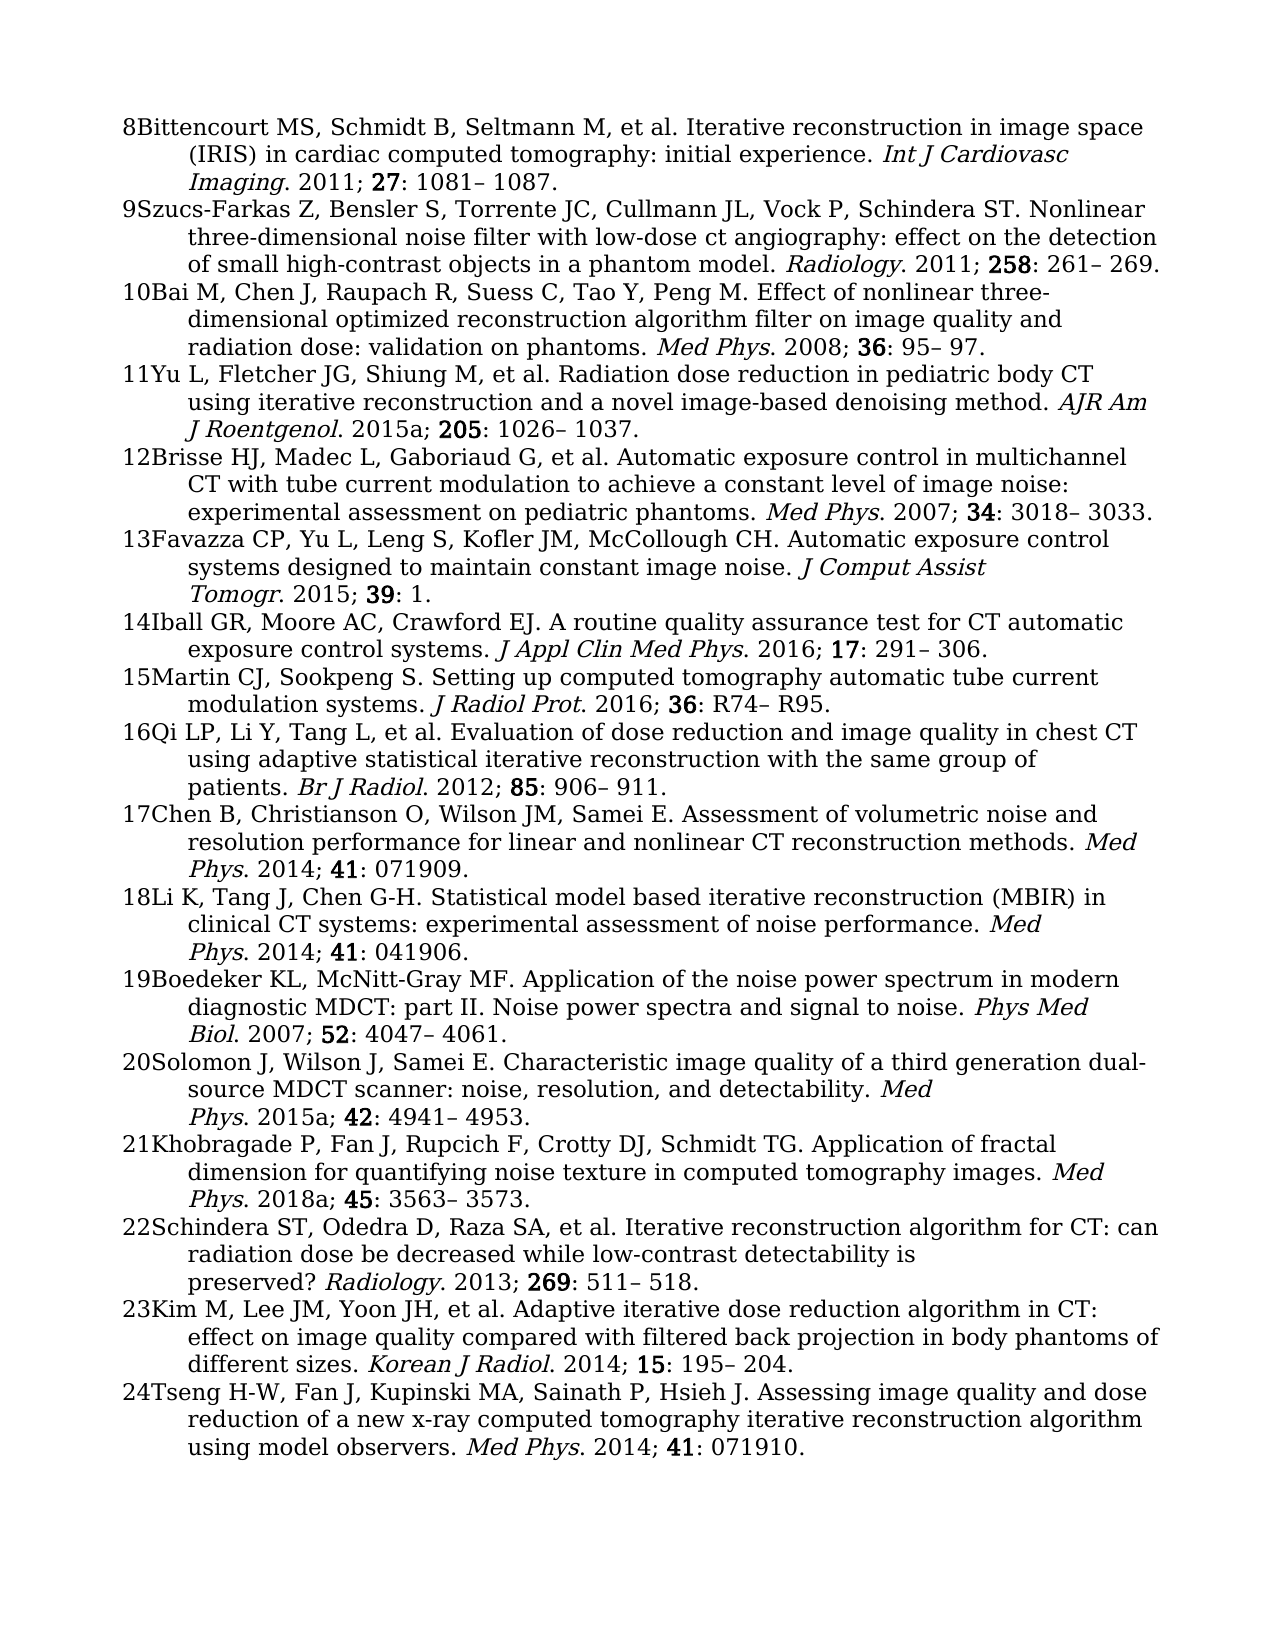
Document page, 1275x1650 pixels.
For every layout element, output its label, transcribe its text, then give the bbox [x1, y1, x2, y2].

text 8Bittencourt MS, Schmidt B, Seltmann M, et al. Iterative reconstruction in image space (IRIS) in cardiac computed tomography: initial experience. Int J Cardiovasc Imaging. 2011; 27: 1081– 1087. [122, 112, 1162, 195]
text 20Solomon J, Wilson J, Samei E. Characteristic image quality of a third generation dual‐source MDCT scanner: noise, resolution, and detectability. Med Phys. 2015a; 42: 4941– 4953. [122, 1047, 1162, 1130]
text 12Brisse HJ, Madec L, Gaboriaud G, et al. Automatic exposure control in multichannel CT with tube current modulation to achieve a constant level of image noise: experimental assessment on pediatric phantoms. Med Phys. 2007; 34: 3018– 3033. [122, 442, 1162, 525]
text 11Yu L, Fletcher JG, Shiung M, et al. Radiation dose reduction in pediatric body CT using iterative reconstruction and a novel image‐based denoising method. AJR Am J Roentgenol. 2015a; 205: 1026– 1037. [122, 360, 1162, 442]
text 15Martin CJ, Sookpeng S. Setting up computed tomography automatic tube current modulation systems. J Radiol Prot. 2016; 36: R74– R95. [122, 662, 1162, 717]
text 19Boedeker KL, McNitt‐Gray MF. Application of the noise power spectrum in modern diagnostic MDCT: part II. Noise power spectra and signal to noise. Phys Med Biol. 2007; 52: 4047– 4061. [122, 965, 1162, 1047]
text 16Qi LP, Li Y, Tang L, et al. Evaluation of dose reduction and image quality in chest CT using adaptive statistical iterative reconstruction with the same group of patients. Br J Radiol. 2012; 85: 906– 911. [122, 717, 1162, 800]
text 21Khobragade P, Fan J, Rupcich F, Crotty DJ, Schmidt TG. Application of fractal dimension for quantifying noise texture in computed tomography images. Med Phys. 2018a; 45: 3563– 3573. [122, 1130, 1162, 1212]
text 13Favazza CP, Yu L, Leng S, Kofler JM, McCollough CH. Automatic exposure control systems designed to maintain constant image noise. J Comput Assist Tomogr. 2015; 39: 1. [122, 525, 1162, 607]
text 14Iball GR, Moore AC, Crawford EJ. A routine quality assurance test for CT automatic exposure control systems. J Appl Clin Med Phys. 2016; 17: 291– 306. [122, 607, 1162, 662]
text 24Tseng H‐W, Fan J, Kupinski MA, Sainath P, Hsieh J. Assessing image quality and dose reduction of a new x‐ray computed tomography iterative reconstruction algorithm using model observers. Med Phys. 2014; 41: 071910. [122, 1377, 1162, 1460]
text 23Kim M, Lee JM, Yoon JH, et al. Adaptive iterative dose reduction algorithm in CT: effect on image quality compared with filtered back projection in body phantoms of different sizes. Korean J Radiol. 2014; 15: 195– 204. [122, 1295, 1162, 1377]
text 17Chen B, Christianson O, Wilson JM, Samei E. Assessment of volumetric noise and resolution performance for linear and nonlinear CT reconstruction methods. Med Phys. 2014; 41: 071909. [122, 800, 1162, 882]
text 18Li K, Tang J, Chen G‐H. Statistical model based iterative reconstruction (MBIR) in clinical CT systems: experimental assessment of noise performance. Med Phys. 2014; 41: 041906. [122, 882, 1162, 965]
text 9Szucs‐Farkas Z, Bensler S, Torrente JC, Cullmann JL, Vock P, Schindera ST. Nonlinear three‐dimensional noise filter with low‐dose ct angiography: effect on the detection of small high‐contrast objects in a phantom model. Radiology. 2011; 258: 261– 269. [122, 195, 1162, 277]
text 22Schindera ST, Odedra D, Raza SA, et al. Iterative reconstruction algorithm for CT: can radiation dose be decreased while low‐contrast detectability is preserved? Radiology. 2013; 269: 511– 518. [122, 1212, 1162, 1295]
text 10Bai M, Chen J, Raupach R, Suess C, Tao Y, Peng M. Effect of nonlinear three‐dimensional optimized reconstruction algorithm filter on image quality and radiation dose: validation on phantoms. Med Phys. 2008; 36: 95– 97. [122, 277, 1162, 360]
